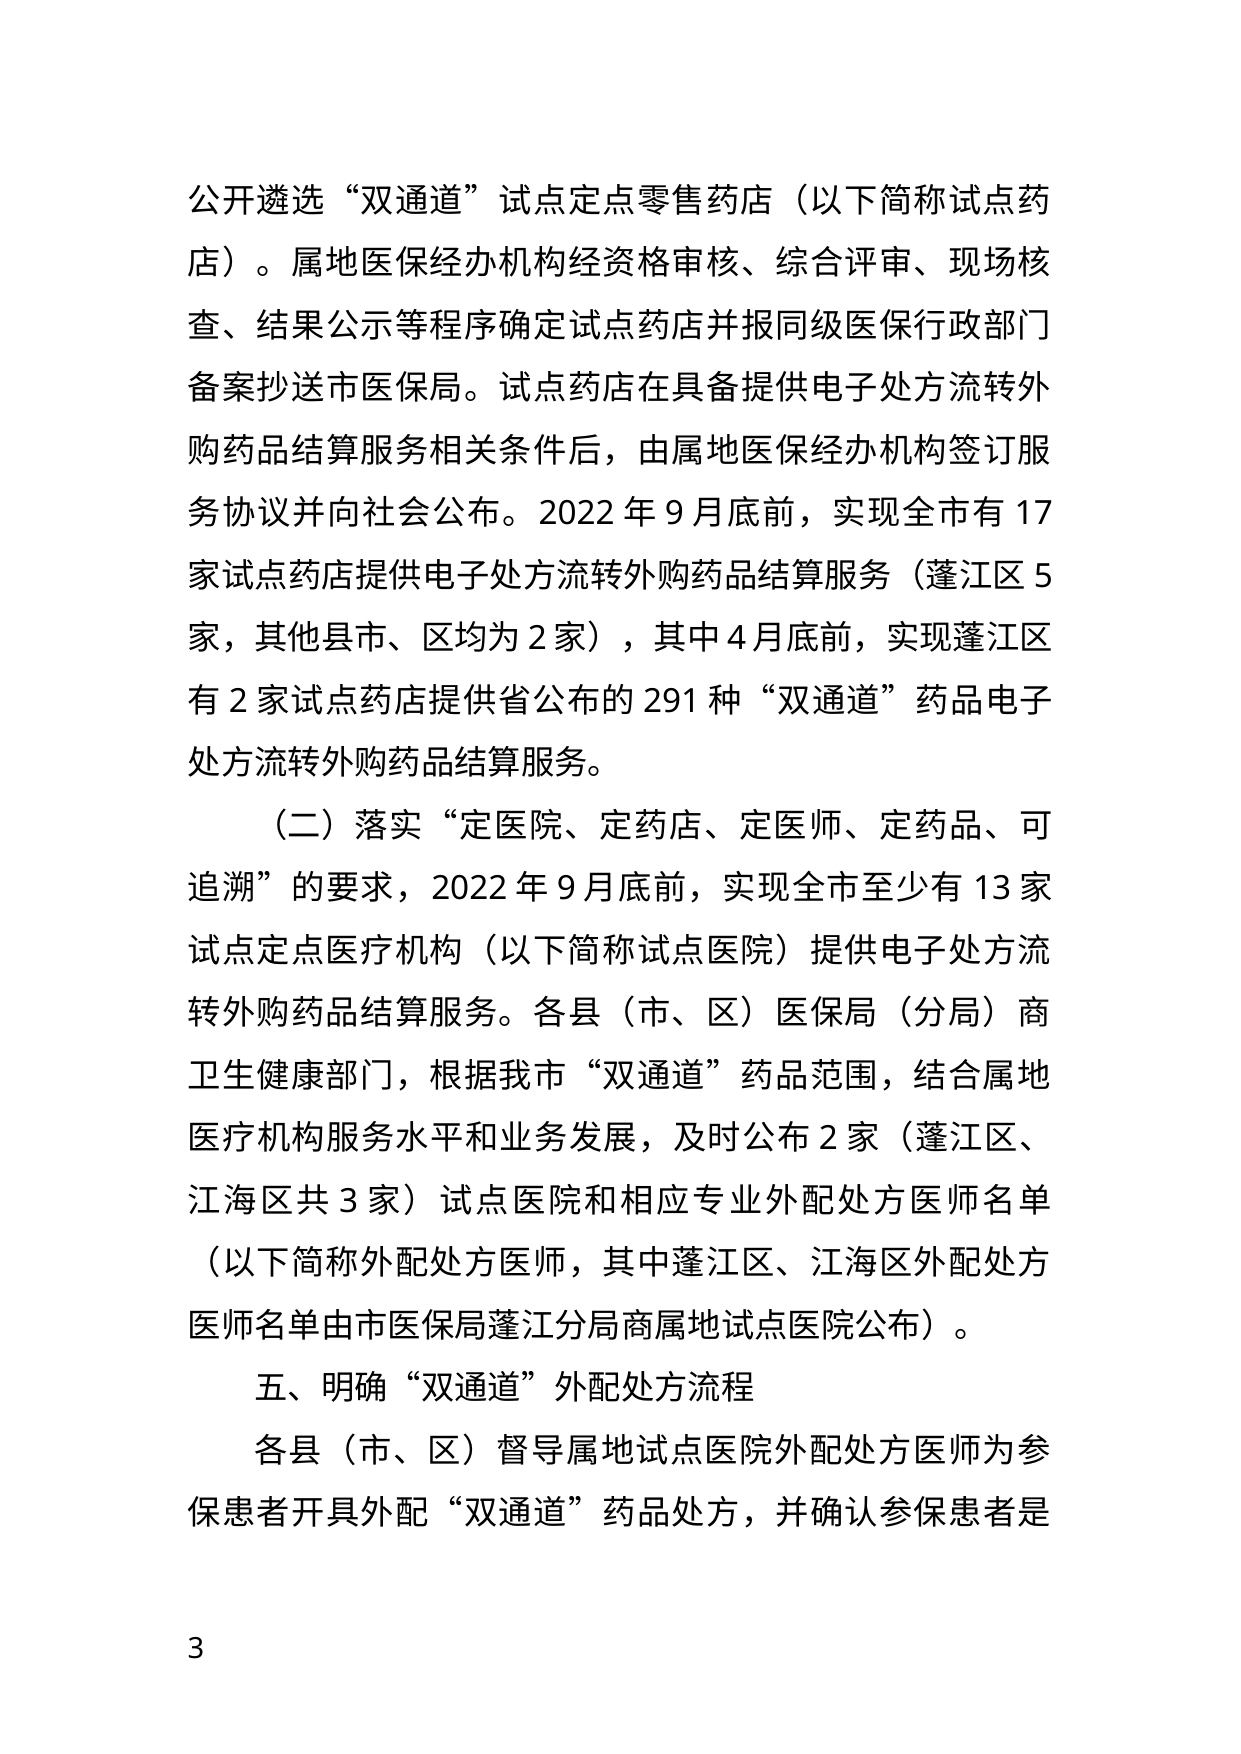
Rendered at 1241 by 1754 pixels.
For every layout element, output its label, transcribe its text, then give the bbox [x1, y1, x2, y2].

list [187, 1412, 1053, 1537]
list 落实“定医院、定药店、定医师、定药品、可追溯”的要求，2022年9月底前，实现全市至少有13家试点定点医疗机构（以下简称试点医院）提供电子处方流转外购药品结算服务。各县（市、区）医保局（分局）商卫生健康部门，根据我市“双通道”药品范围，结合属地医疗机构服务水平和业务发展，及时公布2家（蓬江区、江海区共3家）试点医院和相应专业外配处方医师名单（以下简称外配处方医师，其中蓬江区、江海区外配处方医师名单由市医保局蓬江分局商属地试点医院公布）。 [187, 787, 1053, 1349]
list 五、明确“双通道”外配处方流程 [187, 1349, 1053, 1412]
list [187, 162, 1053, 787]
